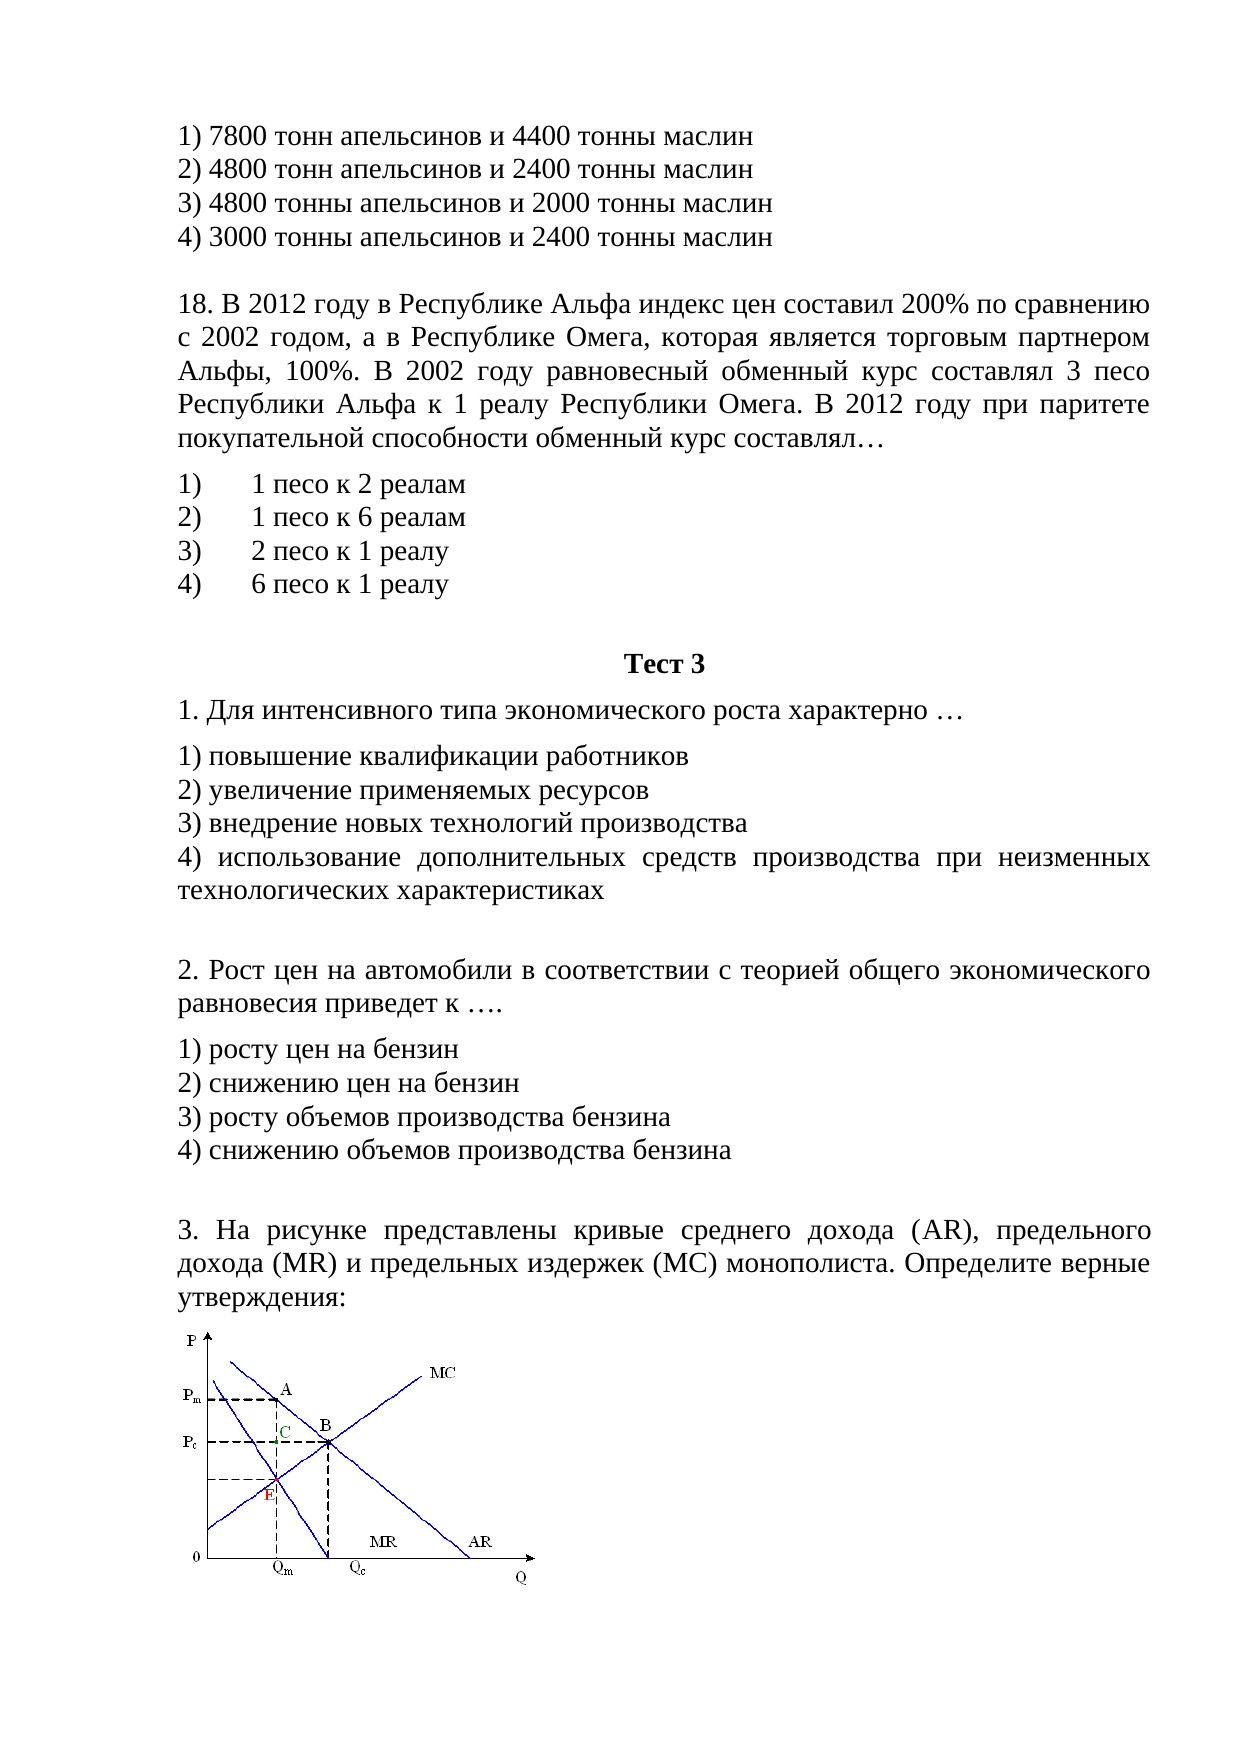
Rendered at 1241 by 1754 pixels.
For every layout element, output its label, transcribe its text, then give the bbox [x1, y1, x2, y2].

text 1. Для интенсивного типа экономического роста характерно … [177, 692, 1152, 726]
text 1) 7800 тонн апельсинов и 4400 тонны маслин [177, 118, 1152, 152]
text 3) внедрение новых технологий производства [177, 805, 1152, 839]
text 18. В 2012 году в Республике Альфа индекс цен составил 200% по сравнению с 2002 годом, а в Республике Омега, которая является торговым партнером Альфы, 100%. В 2002 году равновесный обменный курс составлял 3 песо Республики Альфа к 1 реалу Республики Омега. В 2012 году при паритете покупательной способности обменный курс составлял… [177, 286, 1152, 453]
text 4) 3000 тонны апельсинов и 2400 тонны маслин [177, 219, 1152, 252]
text 3) 2 песо к 1 реалу [177, 533, 1152, 567]
text 3) 4800 тонны апельсинов и 2000 тонны маслин [177, 185, 1152, 219]
text 2) 4800 тонн апельсинов и 2400 тонны маслин [177, 152, 1152, 185]
text 4) снижению объемов производства бензина [177, 1132, 1152, 1166]
text 2) снижению цен на бензин [177, 1065, 1152, 1099]
text 2) увеличение применяемых ресурсов [177, 772, 1152, 805]
text 1) повышение квалификации работников [177, 738, 1152, 772]
text 4) использование дополнительных средств производства при неизменных технологических характеристиках [177, 839, 1152, 906]
text 2) 1 песо к 6 реалам [177, 499, 1152, 533]
text 3. На рисунке представлены кривые среднего дохода (AR), предельного дохода (MR) и предельных издержек (MC) монополиста. Определите верные утверждения: [177, 1212, 1152, 1312]
text 4) 6 песо к 1 реалу [177, 567, 1152, 600]
text Тест 3 [177, 646, 1152, 680]
text 2. Рост цен на автомобили в соответствии с теорией общего экономического равновесия приведет к …. [177, 952, 1152, 1019]
text 3) росту объемов производства бензина [177, 1099, 1152, 1132]
text 1) росту цен на бензин [177, 1032, 1152, 1065]
text 1) 1 песо к 2 реалам [177, 466, 1152, 499]
picture [177, 1325, 543, 1593]
